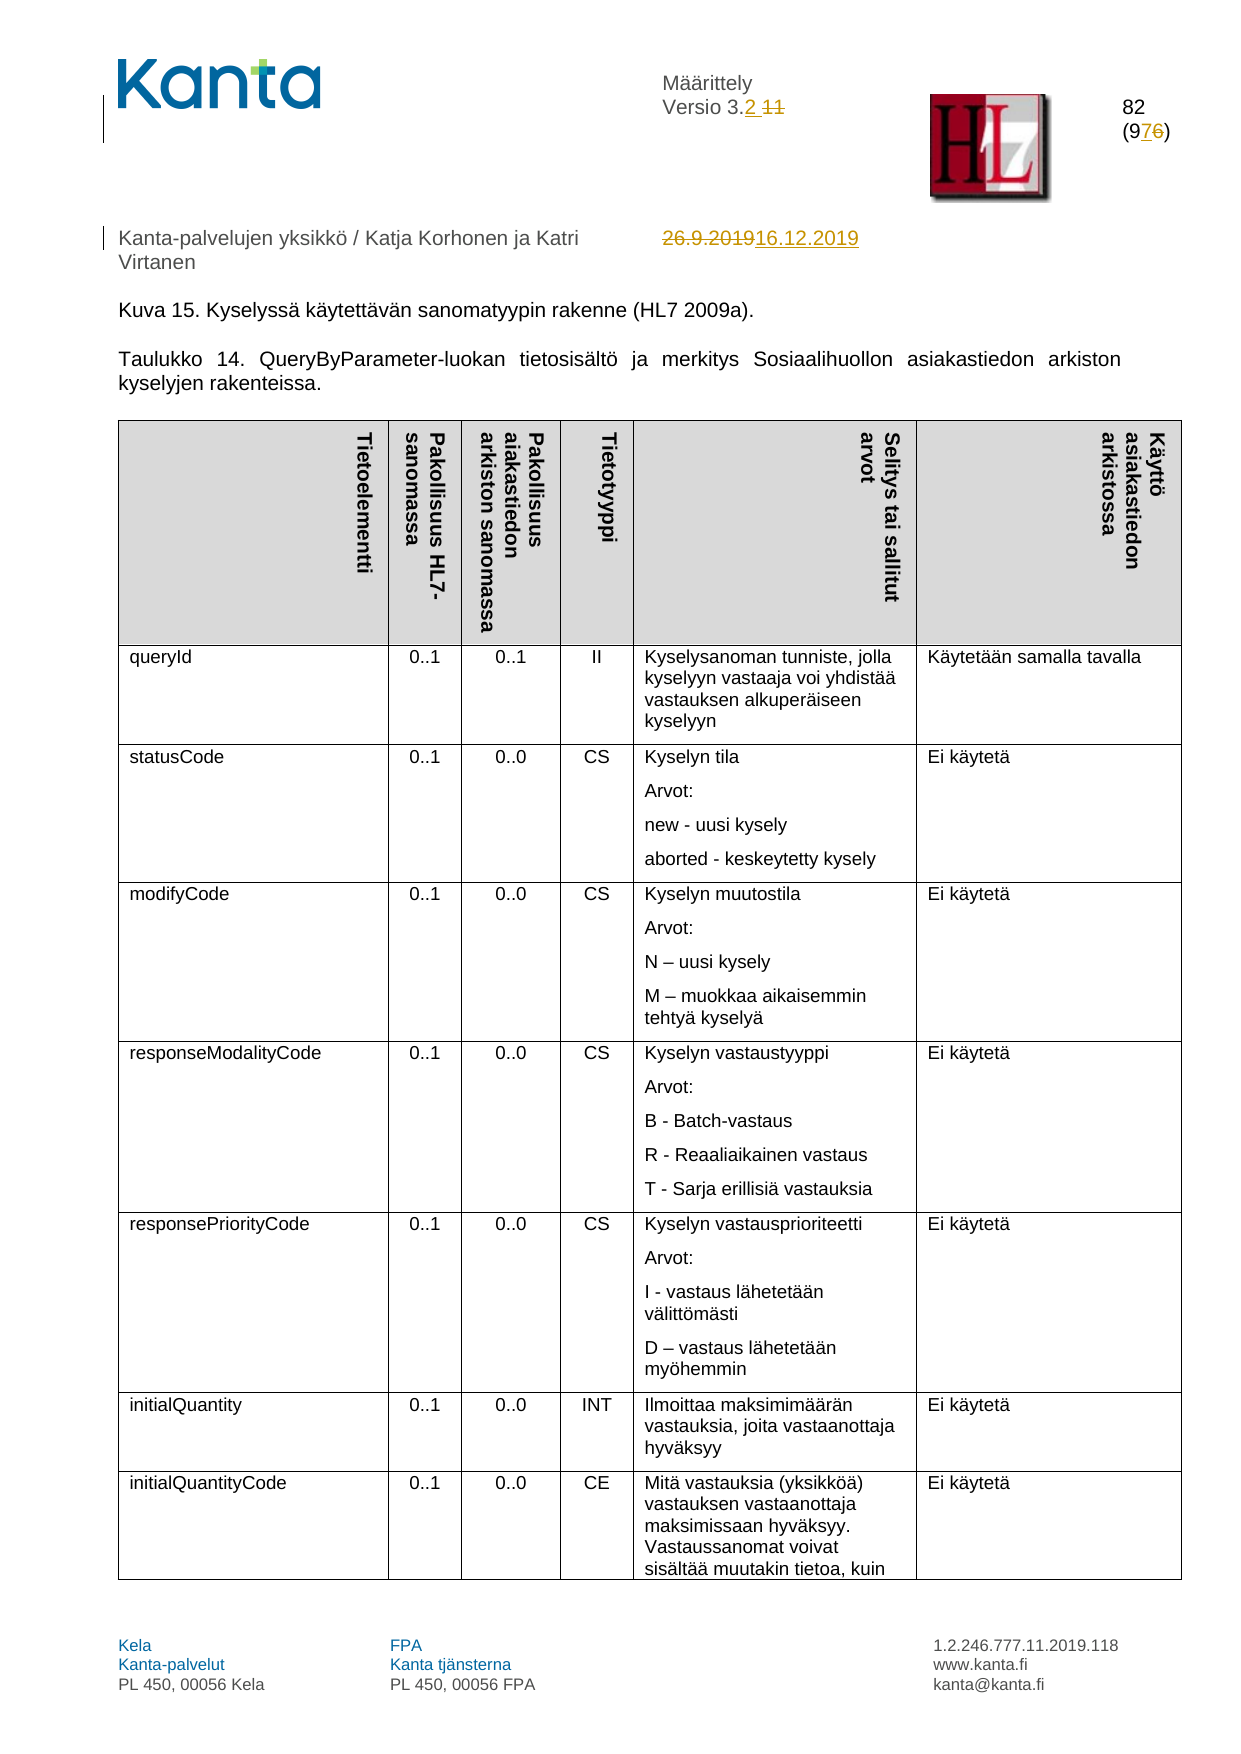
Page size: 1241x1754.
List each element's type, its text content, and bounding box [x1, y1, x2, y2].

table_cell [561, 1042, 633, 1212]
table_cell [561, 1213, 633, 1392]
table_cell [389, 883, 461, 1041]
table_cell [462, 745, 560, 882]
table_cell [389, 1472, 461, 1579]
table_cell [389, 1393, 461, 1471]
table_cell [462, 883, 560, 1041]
picture [930, 94, 1053, 203]
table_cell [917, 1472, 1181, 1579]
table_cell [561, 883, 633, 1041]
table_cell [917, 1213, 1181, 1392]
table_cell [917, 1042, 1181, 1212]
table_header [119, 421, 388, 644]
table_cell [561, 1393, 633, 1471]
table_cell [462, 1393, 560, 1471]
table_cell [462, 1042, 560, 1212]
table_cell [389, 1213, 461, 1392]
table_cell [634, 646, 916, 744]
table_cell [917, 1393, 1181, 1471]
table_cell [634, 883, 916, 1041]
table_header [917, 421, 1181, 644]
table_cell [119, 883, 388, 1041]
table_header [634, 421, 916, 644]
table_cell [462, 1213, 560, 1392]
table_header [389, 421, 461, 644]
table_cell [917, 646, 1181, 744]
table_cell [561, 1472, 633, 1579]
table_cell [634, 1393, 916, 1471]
picture [118, 59, 321, 109]
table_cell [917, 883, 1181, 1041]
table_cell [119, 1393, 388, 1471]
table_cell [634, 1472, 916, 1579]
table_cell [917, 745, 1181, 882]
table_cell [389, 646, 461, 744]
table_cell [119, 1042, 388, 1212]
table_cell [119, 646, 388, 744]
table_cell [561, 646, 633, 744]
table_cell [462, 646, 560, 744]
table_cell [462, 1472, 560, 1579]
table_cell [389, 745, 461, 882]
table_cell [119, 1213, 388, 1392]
text Kuva 15. Kyselyssä käytettävän sanomatyypin rakenne (HL7 2009a). [118, 298, 1122, 322]
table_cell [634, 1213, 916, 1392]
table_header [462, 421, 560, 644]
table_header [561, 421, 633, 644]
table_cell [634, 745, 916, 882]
text Taulukko 14. QueryByParameter-luokan tietosisältö ja merkitys Sosiaalihuollon asiakastiedon arkiston kyselyjen rakenteissa. [118, 347, 1122, 395]
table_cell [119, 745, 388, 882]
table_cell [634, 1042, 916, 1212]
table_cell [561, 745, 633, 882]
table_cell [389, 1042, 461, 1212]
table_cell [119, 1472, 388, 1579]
